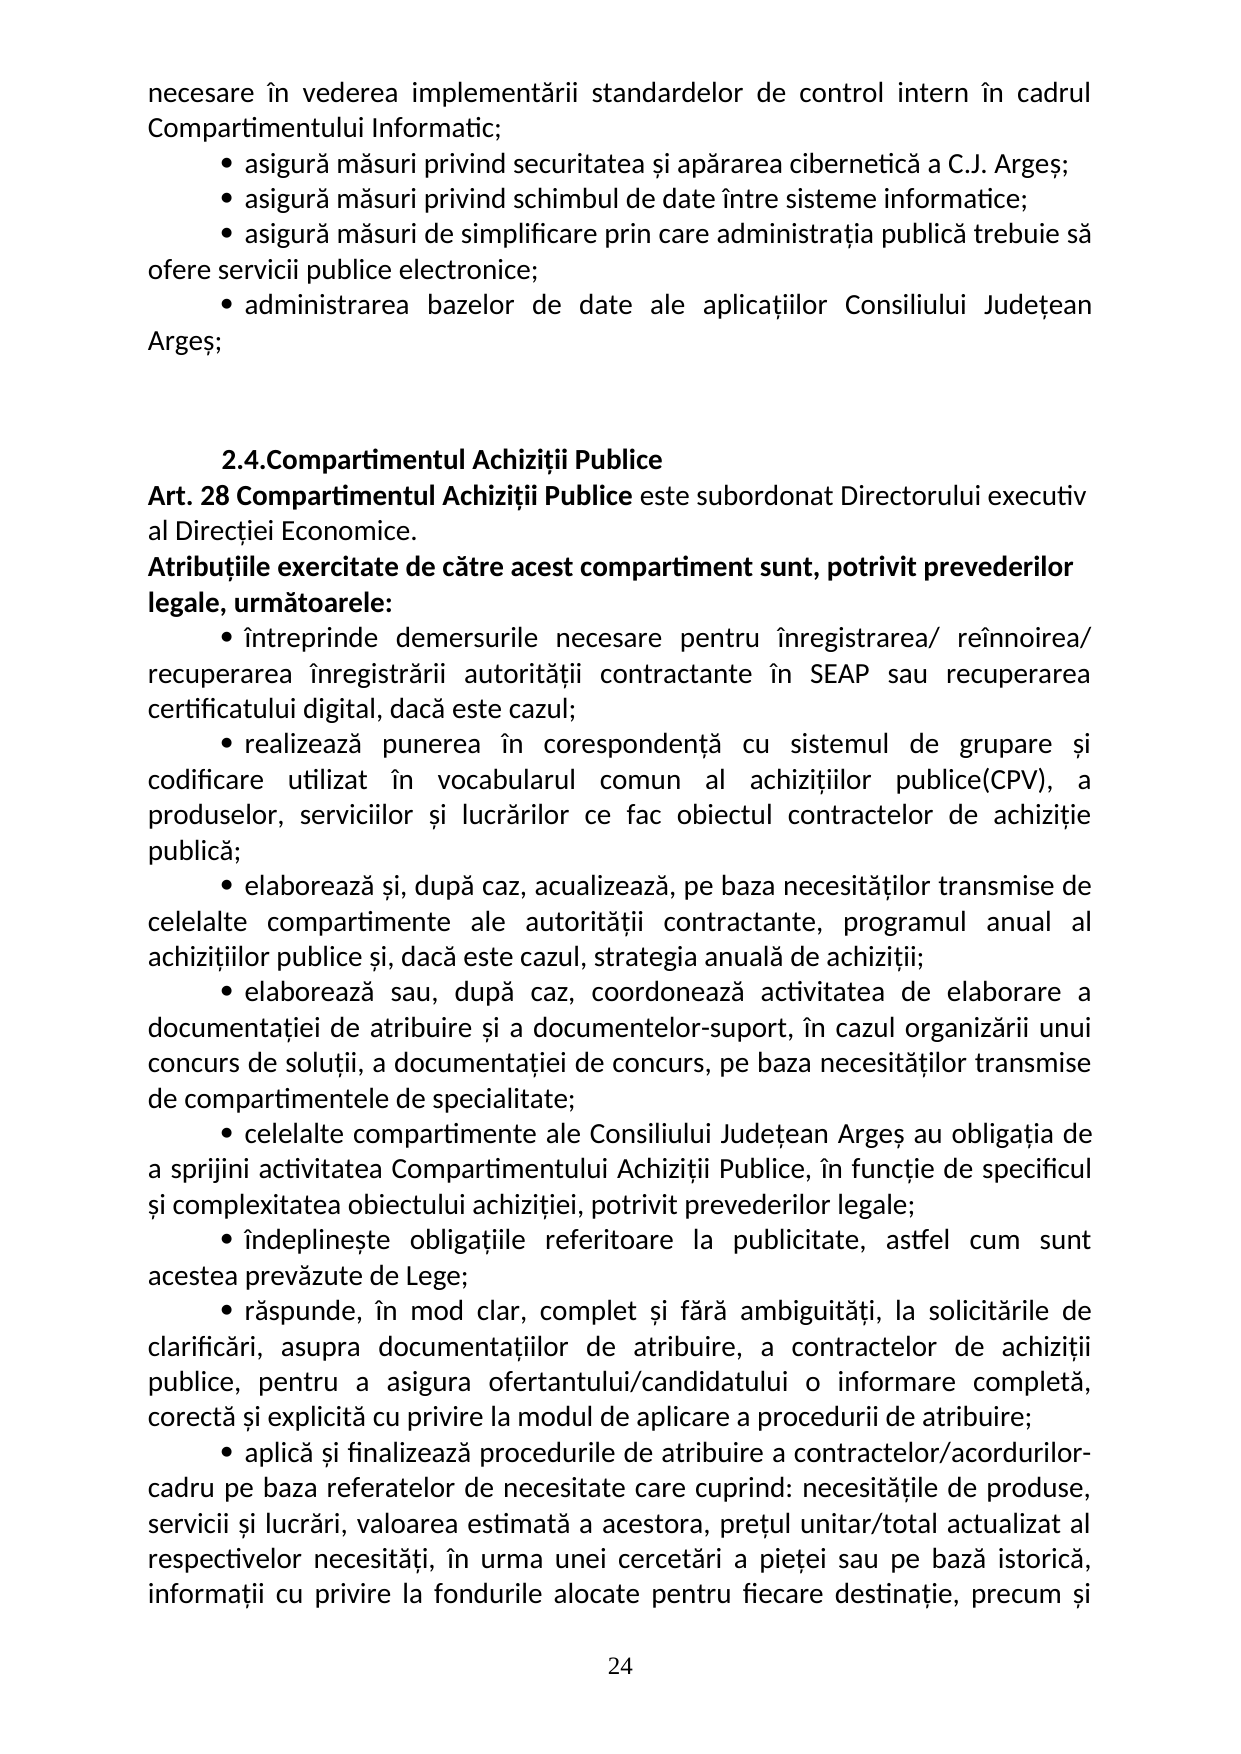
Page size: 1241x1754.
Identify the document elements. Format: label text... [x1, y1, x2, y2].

list asigură măsuri de simplificare prin care administrația publică trebuie să ofere servicii publice electronice; [148, 216, 1092, 286]
text Atribuţiile exercitate de către acest compartiment sunt, potrivit prevederilor legale, următoarele: [148, 548, 1092, 619]
list asigură măsuri privind schimbul de date între sisteme informatice; [148, 180, 1092, 216]
list asigură măsuri privind securitatea și apărarea cibernetică a C.J. Argeș; [148, 145, 1092, 180]
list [148, 1434, 1092, 1611]
text Art. 28 Compartimentul Achiziţii Publice este subordonat Directorului executiv al Direcției Economice. [148, 477, 1092, 548]
list elaborează sau, după caz, coordonează activitatea de elaborare a documentaţiei de atribuire şi a documentelor-suport, în cazul organizării unui concurs de soluţii, a documentaţiei de concurs, pe baza necesităţilor transmise de compartimentele de specialitate; [148, 973, 1092, 1115]
list răspunde, în mod clar, complet şi fără ambiguităţi, la solicitările de clarificări, asupra documentaţiilor de atribuire, a contractelor de achiziţii publice, pentru a asigura ofertantului/candidatului o informare completă, corectă şi explicită cu privire la modul de aplicare a procedurii de atribuire; [148, 1292, 1092, 1434]
list întreprinde demersurile necesare pentru înregistrarea/ reînnoirea/ recuperarea înregistrării autorităţii contractante în SEAP sau recuperarea certificatului digital, dacă este cazul; [148, 619, 1092, 726]
list administrarea bazelor de date ale aplicațiilor Consiliului Județean Argeș; [148, 286, 1092, 357]
list elaborează și, după caz, acualizează, pe baza necesităților transmise de celelalte compartimente ale autorității contractante, programul anual al achizițiilor publice și, dacă este cazul, strategia anuală de achiziții; [148, 867, 1092, 973]
list celelalte compartimente ale Consiliului Județean Argeș au obligația de a sprijini activitatea Compartimentului Achiziții Publice, în funcție de specificul și complexitatea obiectului achiziției, potrivit prevederilor legale; [148, 1115, 1092, 1221]
list îndeplineşte obligaţiile referitoare la publicitate, astfel cum sunt acestea prevăzute de Lege; [148, 1221, 1092, 1292]
list realizează punerea în corespondenţă cu sistemul de grupare şi codificare utilizat în vocabularul comun al achiziţiilor publice(CPV), a produselor, serviciilor şi lucrărilor ce fac obiectul contractelor de achiziţie publică; [148, 726, 1092, 867]
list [148, 74, 1092, 145]
text 2.4.Compartimentul Achiziţii Publice [148, 441, 1092, 477]
